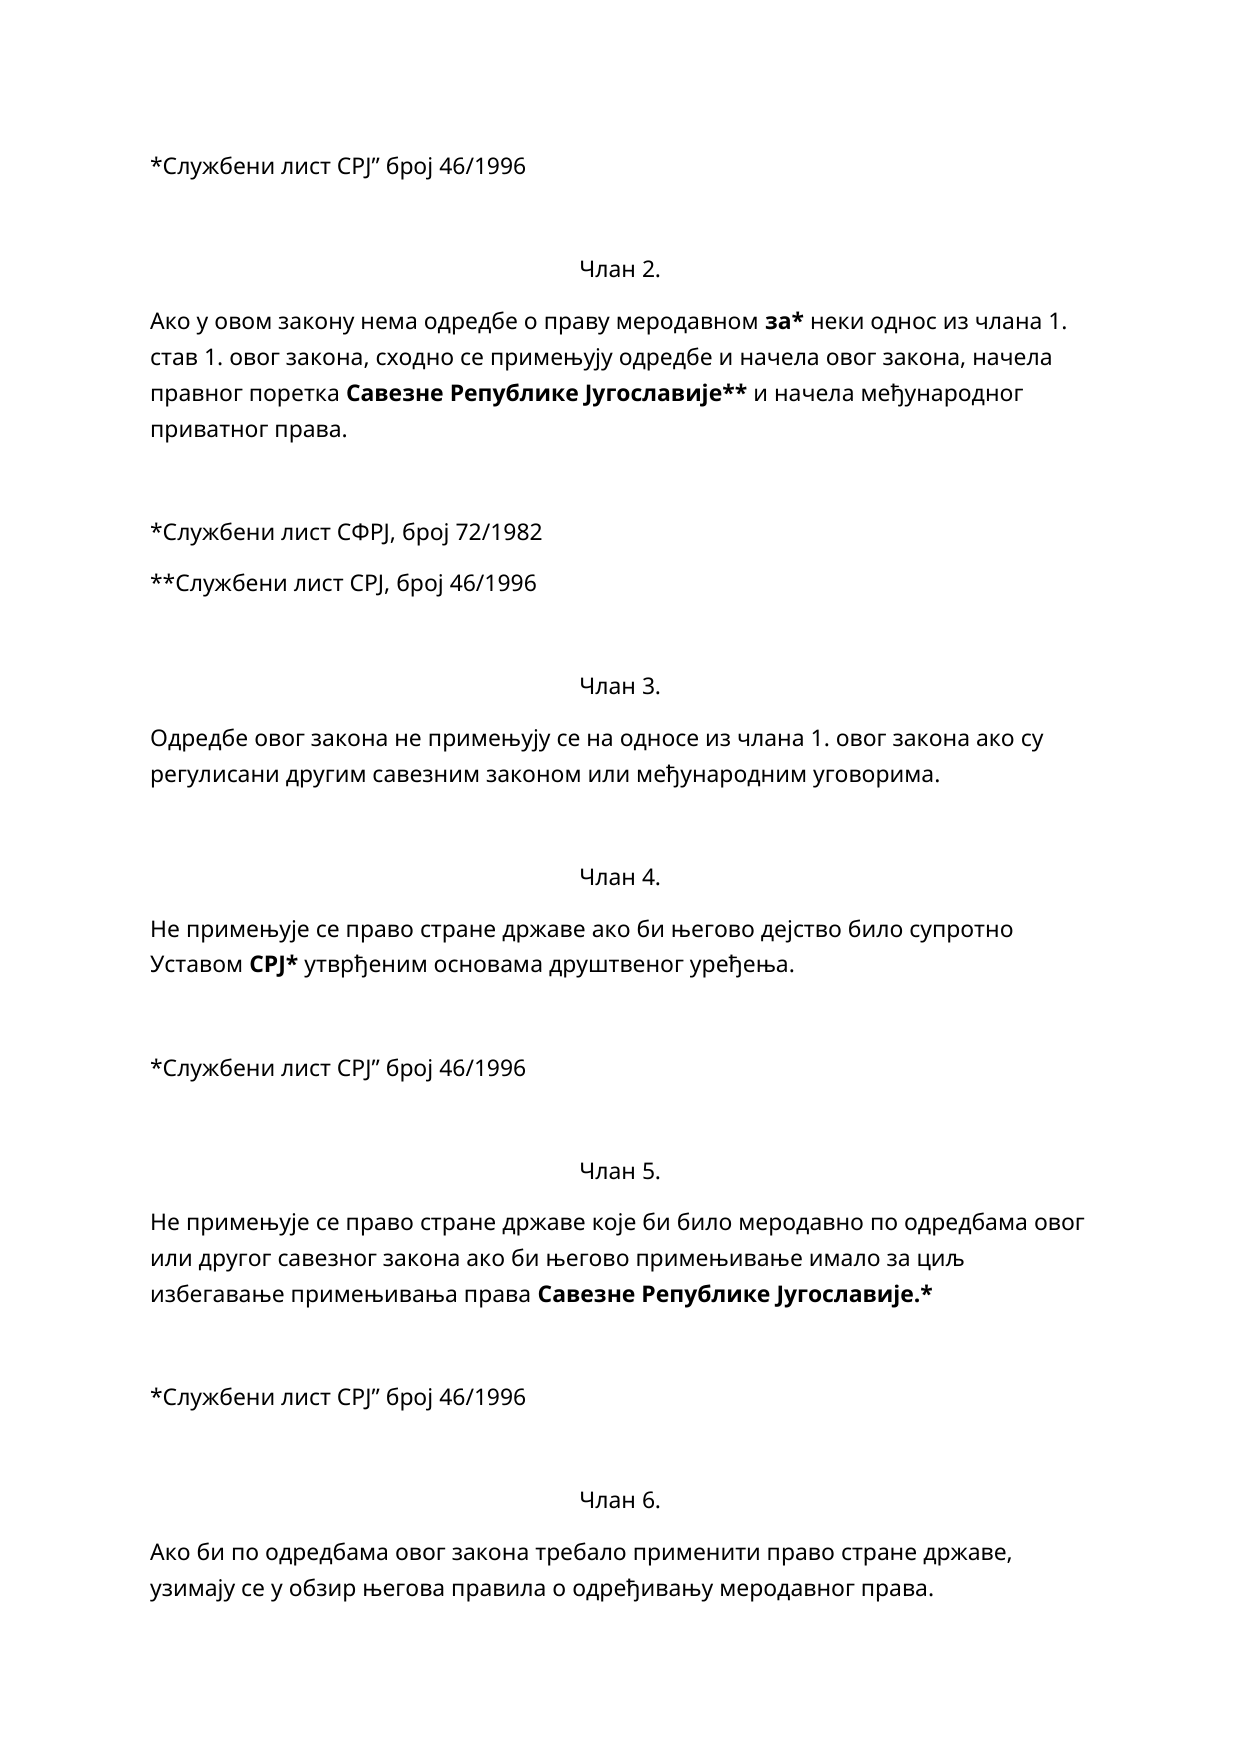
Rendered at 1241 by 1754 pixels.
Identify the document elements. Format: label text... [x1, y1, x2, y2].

text Члан 4. [150, 861, 1090, 892]
text Не примењује се право стране државе које би било меродавно по одредбама овог или другог савезног закона ако би његово примењивање имало за циљ избегавање примењивања права Савезне Републике Југославије.* [150, 1206, 1090, 1309]
text **Службени лист СРЈ, број 46/1996 [150, 567, 1090, 598]
text Члан 3. [150, 670, 1090, 702]
text Не примењује се право стране државе ако би његово дејство било супротно Уставом СРЈ* утврђеним основама друштвеног уређења. [150, 912, 1090, 980]
text *Службени лист СРЈ” број 46/1996 [150, 1381, 1090, 1412]
text *Службени лист СРЈ” број 46/1996 [150, 150, 1090, 181]
text Члан 5. [150, 1155, 1090, 1186]
text Члан 6. [150, 1484, 1090, 1516]
text Члан 2. [150, 253, 1090, 284]
text Ако у овом закону нема одредбе о праву меродавном за* неки однос из члана 1. став 1. овог закона, сходно се примењују одредбе и начела овог закона, начела правног поретка Савезне Републике Југославије** и начела међународног приватног права. [150, 305, 1090, 444]
text Одредбе овог закона не примењују се на односе из члана 1. овог закона ако су регулисани другим савезним законом или међународним уговорима. [150, 722, 1090, 789]
text *Службени лист СРЈ” број 46/1996 [150, 1052, 1090, 1083]
text *Службени лист СФРЈ, број 72/1982 [150, 516, 1090, 547]
text Ако би по одредбама овог закона требало применити право стране државе, узимају се у обзир његова правила о одређивању меродавног права. [150, 1536, 1090, 1603]
